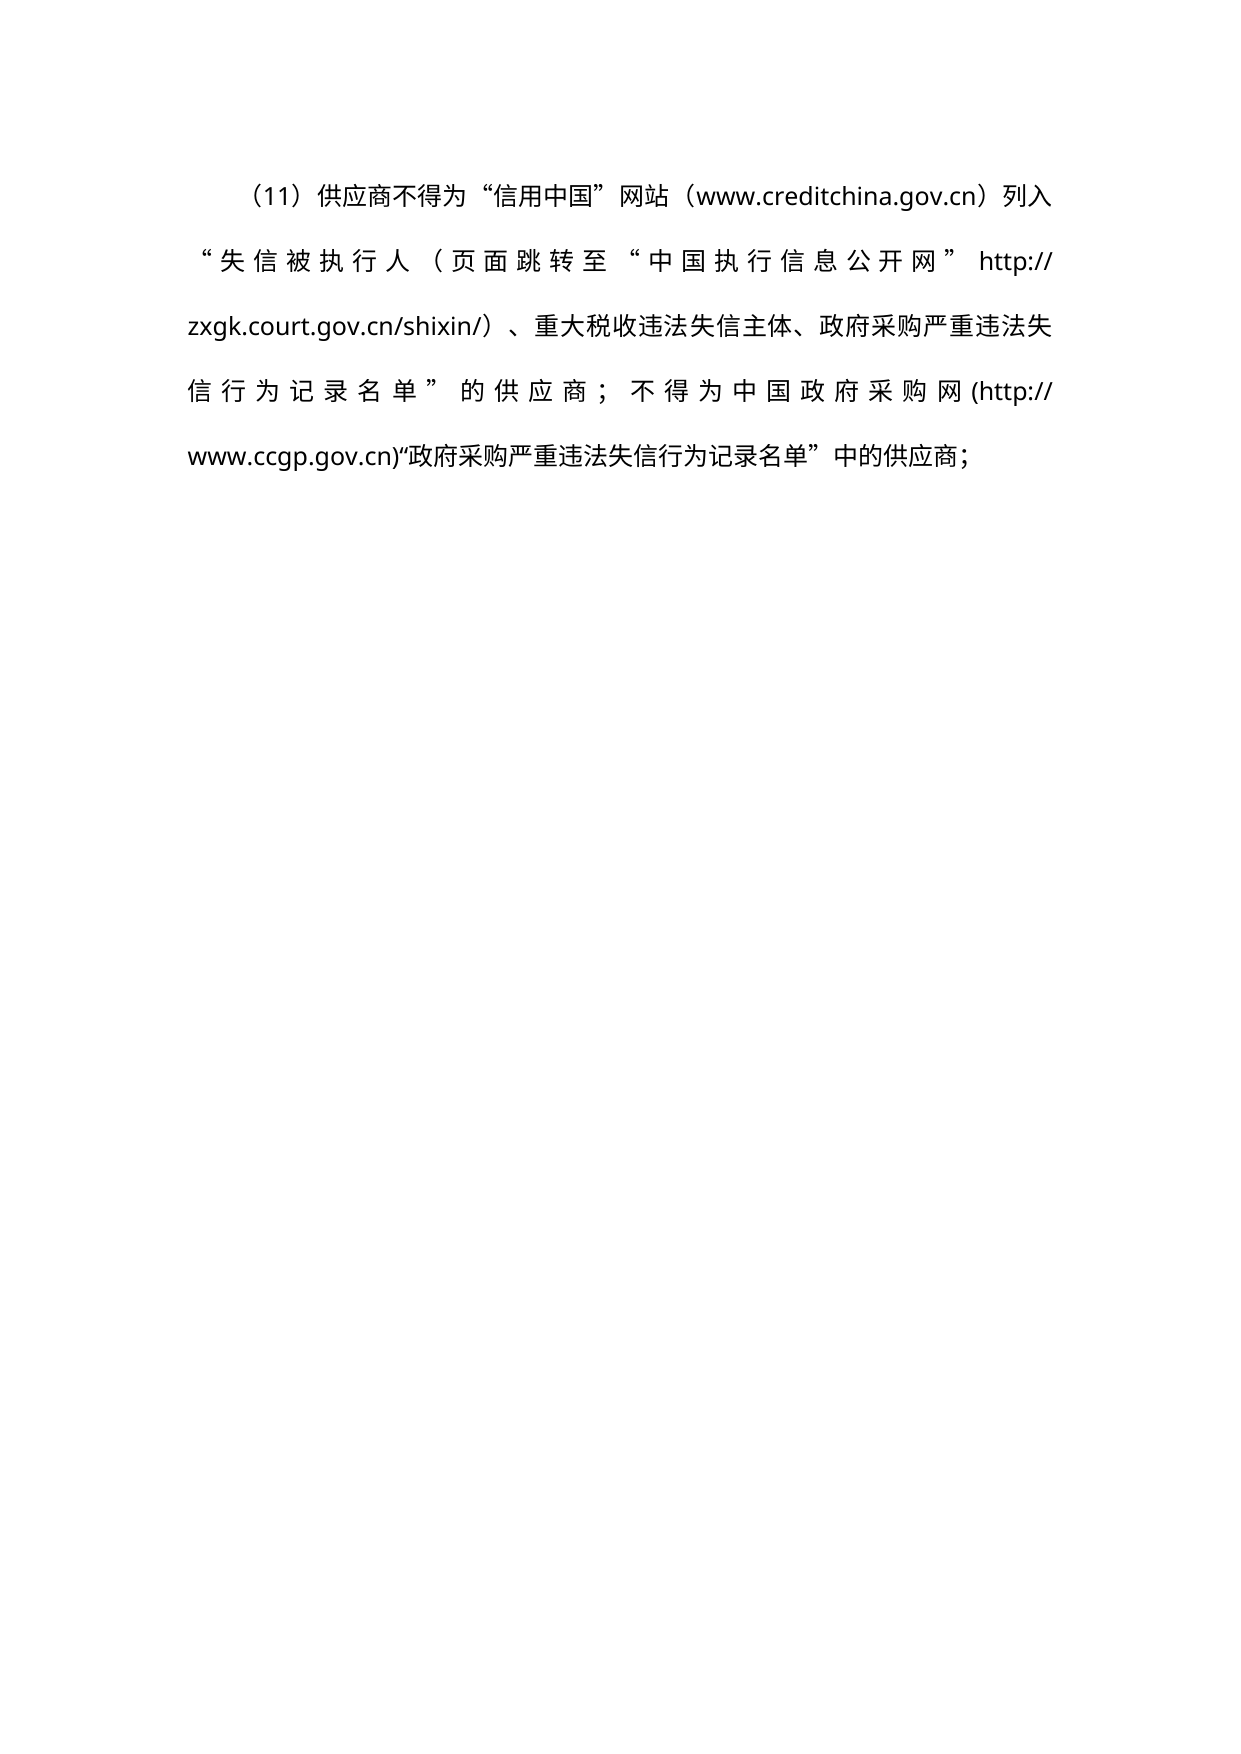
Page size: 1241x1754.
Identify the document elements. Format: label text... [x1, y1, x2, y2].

text （11）供应商不得为“信用中国”网站（www.creditchina.gov.cn）列入“失信被执行人（页面跳转至“中国执行信息公开网”http://zxgk.court.gov.cn/shixin/）、重大税收违法失信主体、政府采购严重违法失信行为记录名单”的供应商；不得为中国政府采购网(http://www.ccgp.gov.cn)“政府采购严重违法失信行为记录名单”中的供应商； [187, 162, 1053, 487]
